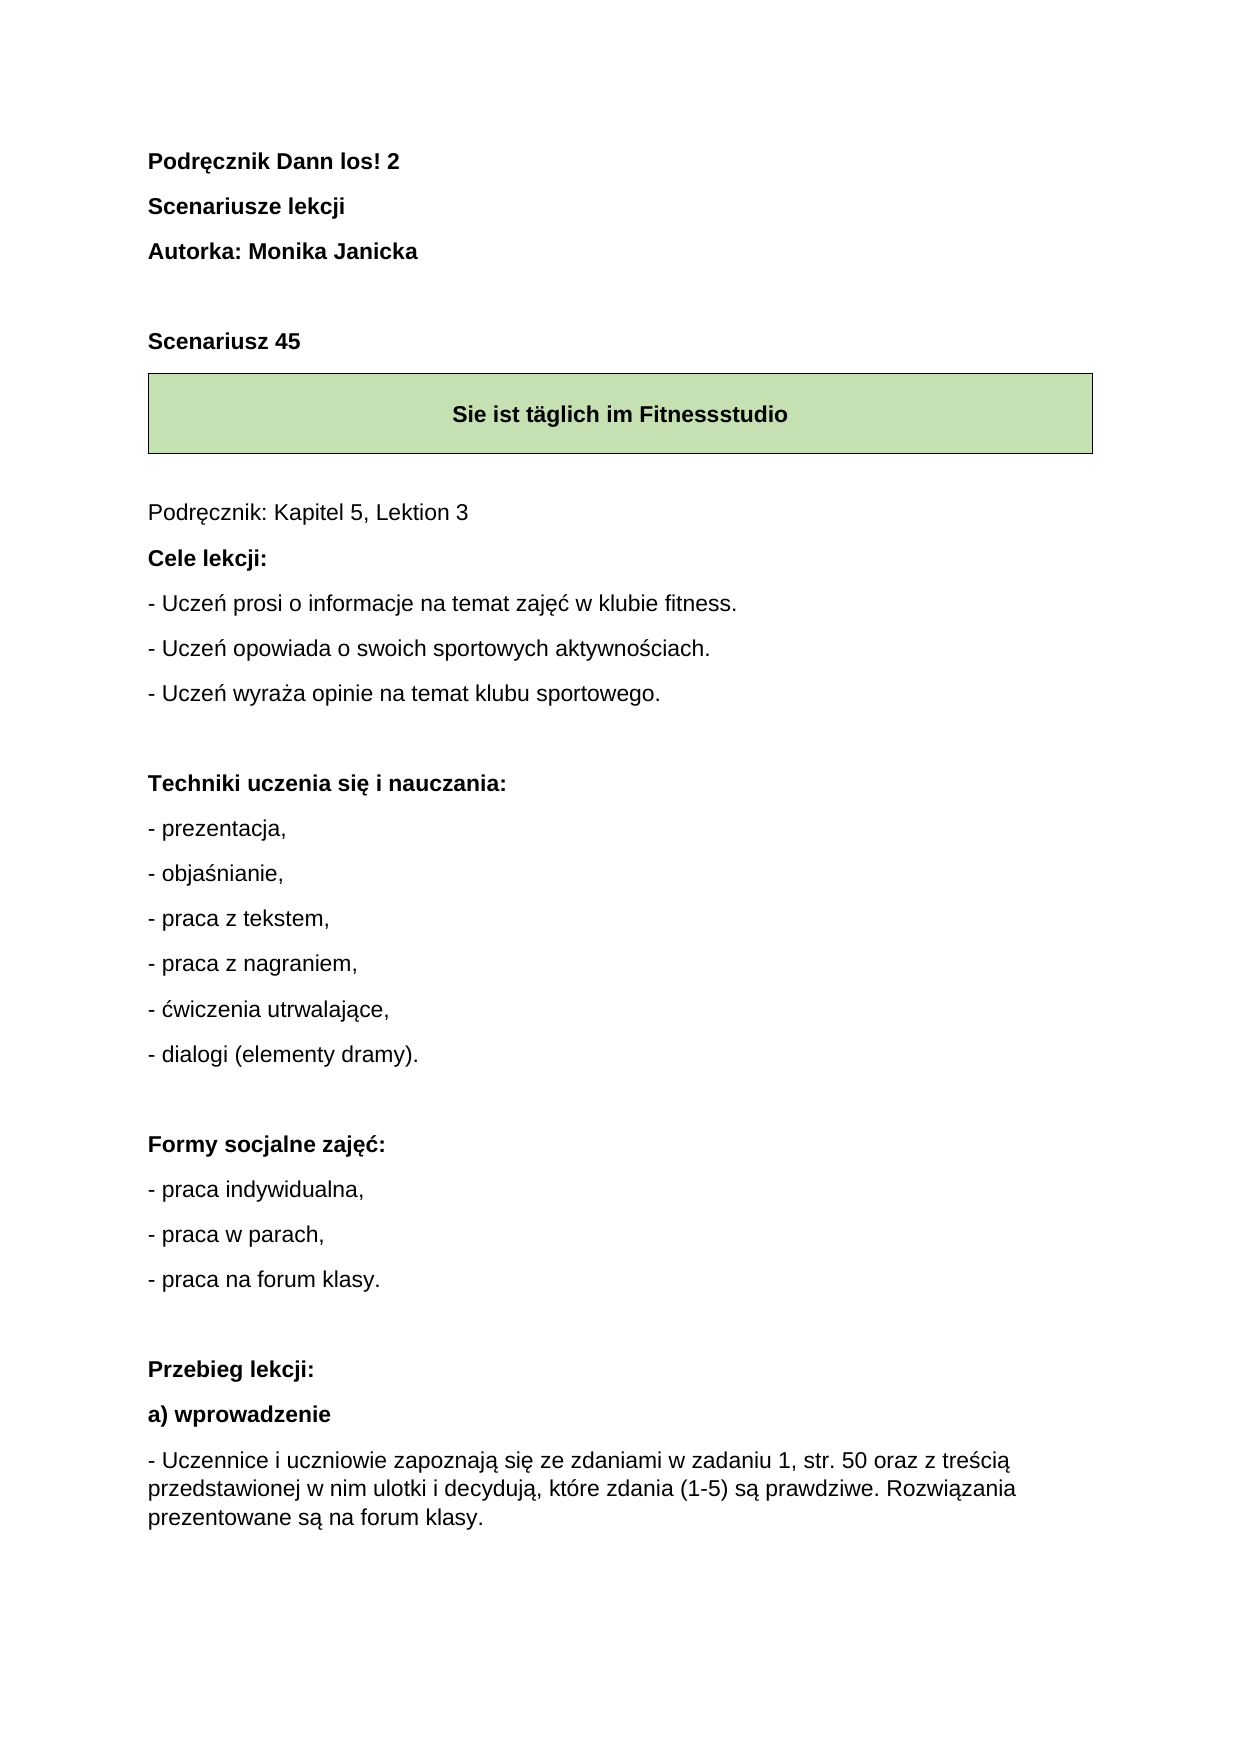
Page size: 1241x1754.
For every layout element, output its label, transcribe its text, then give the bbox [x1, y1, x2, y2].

table_header Sie ist täglich im Fitnessstudio [149, 374, 1092, 453]
text - ćwiczenia utrwalające, [148, 996, 1093, 1022]
text - praca w parach, [148, 1221, 1093, 1247]
text - Uczeń opowiada o swoich sportowych aktywnościach. [148, 635, 1093, 661]
text Techniki uczenia się i nauczania: [148, 770, 1093, 796]
text - prezentacja, [148, 815, 1093, 841]
text - praca z tekstem, [148, 905, 1093, 932]
text Cele lekcji: [148, 544, 1093, 571]
text Podręcznik: Kapitel 5, Lektion 3 [148, 499, 1093, 526]
text Podręcznik Dann los! 2 [148, 148, 1093, 174]
text - Uczeń prosi o informacje na temat zajęć w klubie fitness. [148, 589, 1093, 616]
text - praca indywidualna, [148, 1176, 1093, 1202]
text - Uczeń wyraża opinie na temat klubu sportowego. [148, 680, 1093, 706]
text - praca na forum klasy. [148, 1266, 1093, 1292]
text Formy socjalne zajęć: [148, 1131, 1093, 1157]
text - Uczennice i uczniowie zapoznają się ze zdaniami w zadaniu 1, str. 50 oraz z treścią przedstawionej w nim ulotki i decydują, które zdania (1-5) są prawdziwe. Rozwiązania prezentowane są na forum klasy. [148, 1447, 1093, 1530]
text - dialogi (elementy dramy). [148, 1041, 1093, 1067]
text - objaśnianie, [148, 860, 1093, 887]
text Scenariusz 45 [148, 328, 1093, 354]
text Scenariusze lekcji [148, 193, 1093, 219]
text Przebieg lekcji: [148, 1356, 1093, 1383]
text a) wprowadzenie [148, 1401, 1093, 1428]
text Autorka: Monika Janicka [148, 238, 1093, 264]
text - praca z nagraniem, [148, 950, 1093, 977]
